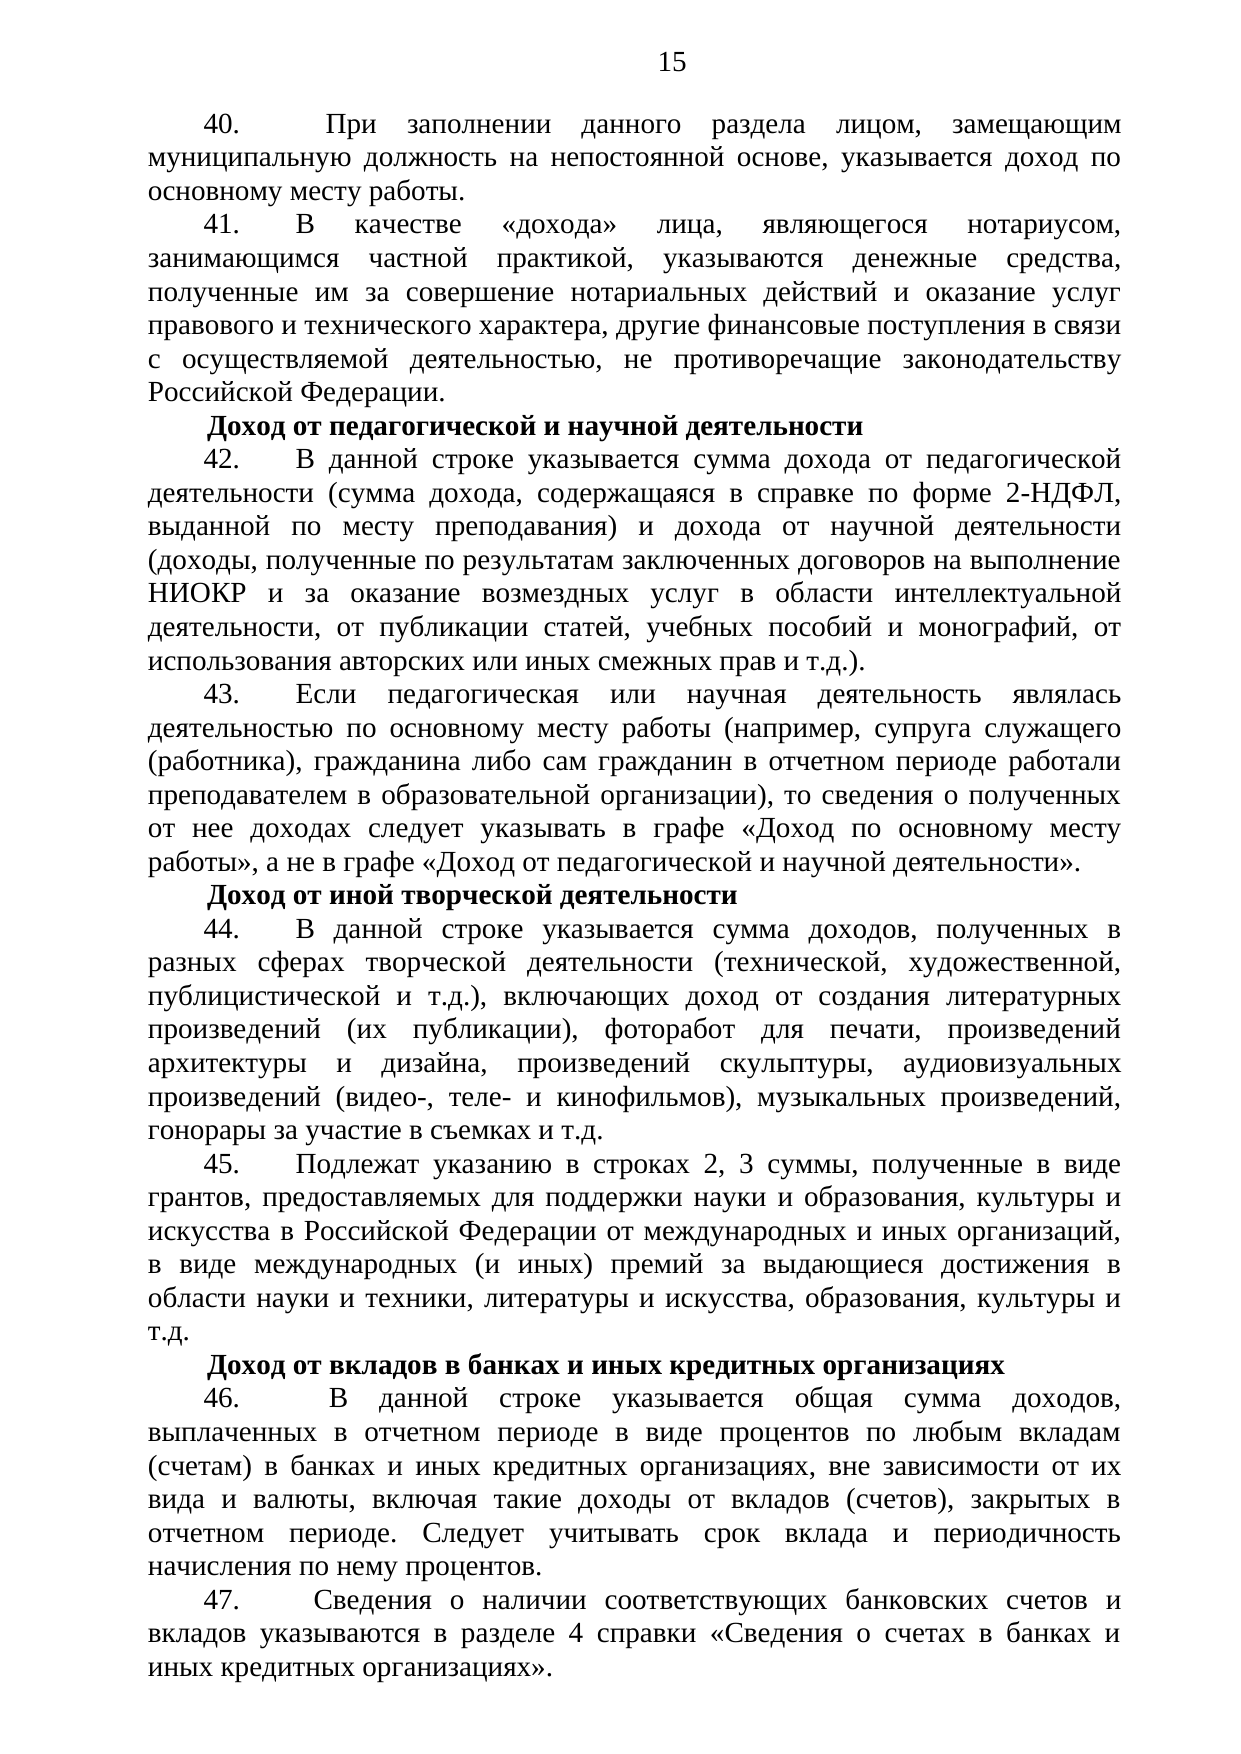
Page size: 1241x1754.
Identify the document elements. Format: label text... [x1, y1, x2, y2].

list В данной строке указывается сумма дохода от педагогической деятельности (сумма дохода, содержащаяся в справке по форме 2-НДФЛ, выданной по месту преподавания) и дохода от научной деятельности (доходы, полученные по результатам заключенных договоров на выполнение НИОКР и за оказание возмездных услуг в области интеллектуальной деятельности, от публикации статей, учебных пособий и монографий, от использования авторских или иных смежных прав и т.д.). [148, 441, 1122, 676]
list При заполнении данного раздела лицом, замещающим муниципальную должность на непостоянной основе, указывается доход по основному месту работы. [148, 106, 1122, 207]
list Подлежат указанию в строках 2, 3 суммы, полученные в виде грантов, предоставляемых для поддержки науки и образования, культуры и искусства в Российской Федерации от международных и иных организаций, в виде международных (и иных) премий за выдающиеся достижения в области науки и техники, литературы и искусства, образования, культуры и т.д. [148, 1146, 1122, 1347]
text Доход от вкладов в банках и иных кредитных организациях [148, 1347, 1122, 1381]
list В данной строке указывается общая сумма доходов, выплаченных в отчетном периоде в виде процентов по любым вкладам (счетам) в банках и иных кредитных организациях, вне зависимости от их вида и валюты, включая такие доходы от вкладов (счетов), закрытых в отчетном периоде. Следует учитывать срок вклада и периодичность начисления по нему процентов. [148, 1381, 1122, 1582]
list Сведения о наличии соответствующих банковских счетов и вкладов указываются в разделе 4 справки «Сведения о счетах в банках и иных кредитных организациях». [148, 1582, 1122, 1682]
list Если педагогическая или научная деятельность являлась деятельностью по основному месту работы (например, супруга служащего (работника), гражданина либо сам гражданин в отчетном периоде работали преподавателем в образовательной организации), то сведения о полученных от нее доходах следует указывать в графе «Доход по основному месту работы», а не в графе «Доход от педагогической и научной деятельности». [148, 676, 1122, 877]
list В качестве «дохода» лица, являющегося нотариусом, занимающимся частной практикой, указываются денежные средства, полученные им за совершение нотариальных действий и оказание услуг правового и технического характера, другие финансовые поступления в связи с осуществляемой деятельностью, не противоречащие законодательству Российской Федерации. [148, 207, 1122, 408]
list Доход от иной творческой деятельности [148, 877, 1122, 911]
list Доход от педагогической и научной деятельности [148, 408, 1122, 441]
list В данной строке указывается сумма доходов, полученных в разных сферах творческой деятельности (технической, художественной, публицистической и т.д.), включающих доход от создания литературных произведений (их публикации), фоторабот для печати, произведений архитектуры и дизайна, произведений скульптуры, аудиовизуальных произведений (видео-, теле- и кинофильмов), музыкальных произведений, гонорары за участие в съемках и т.д. [148, 911, 1122, 1146]
